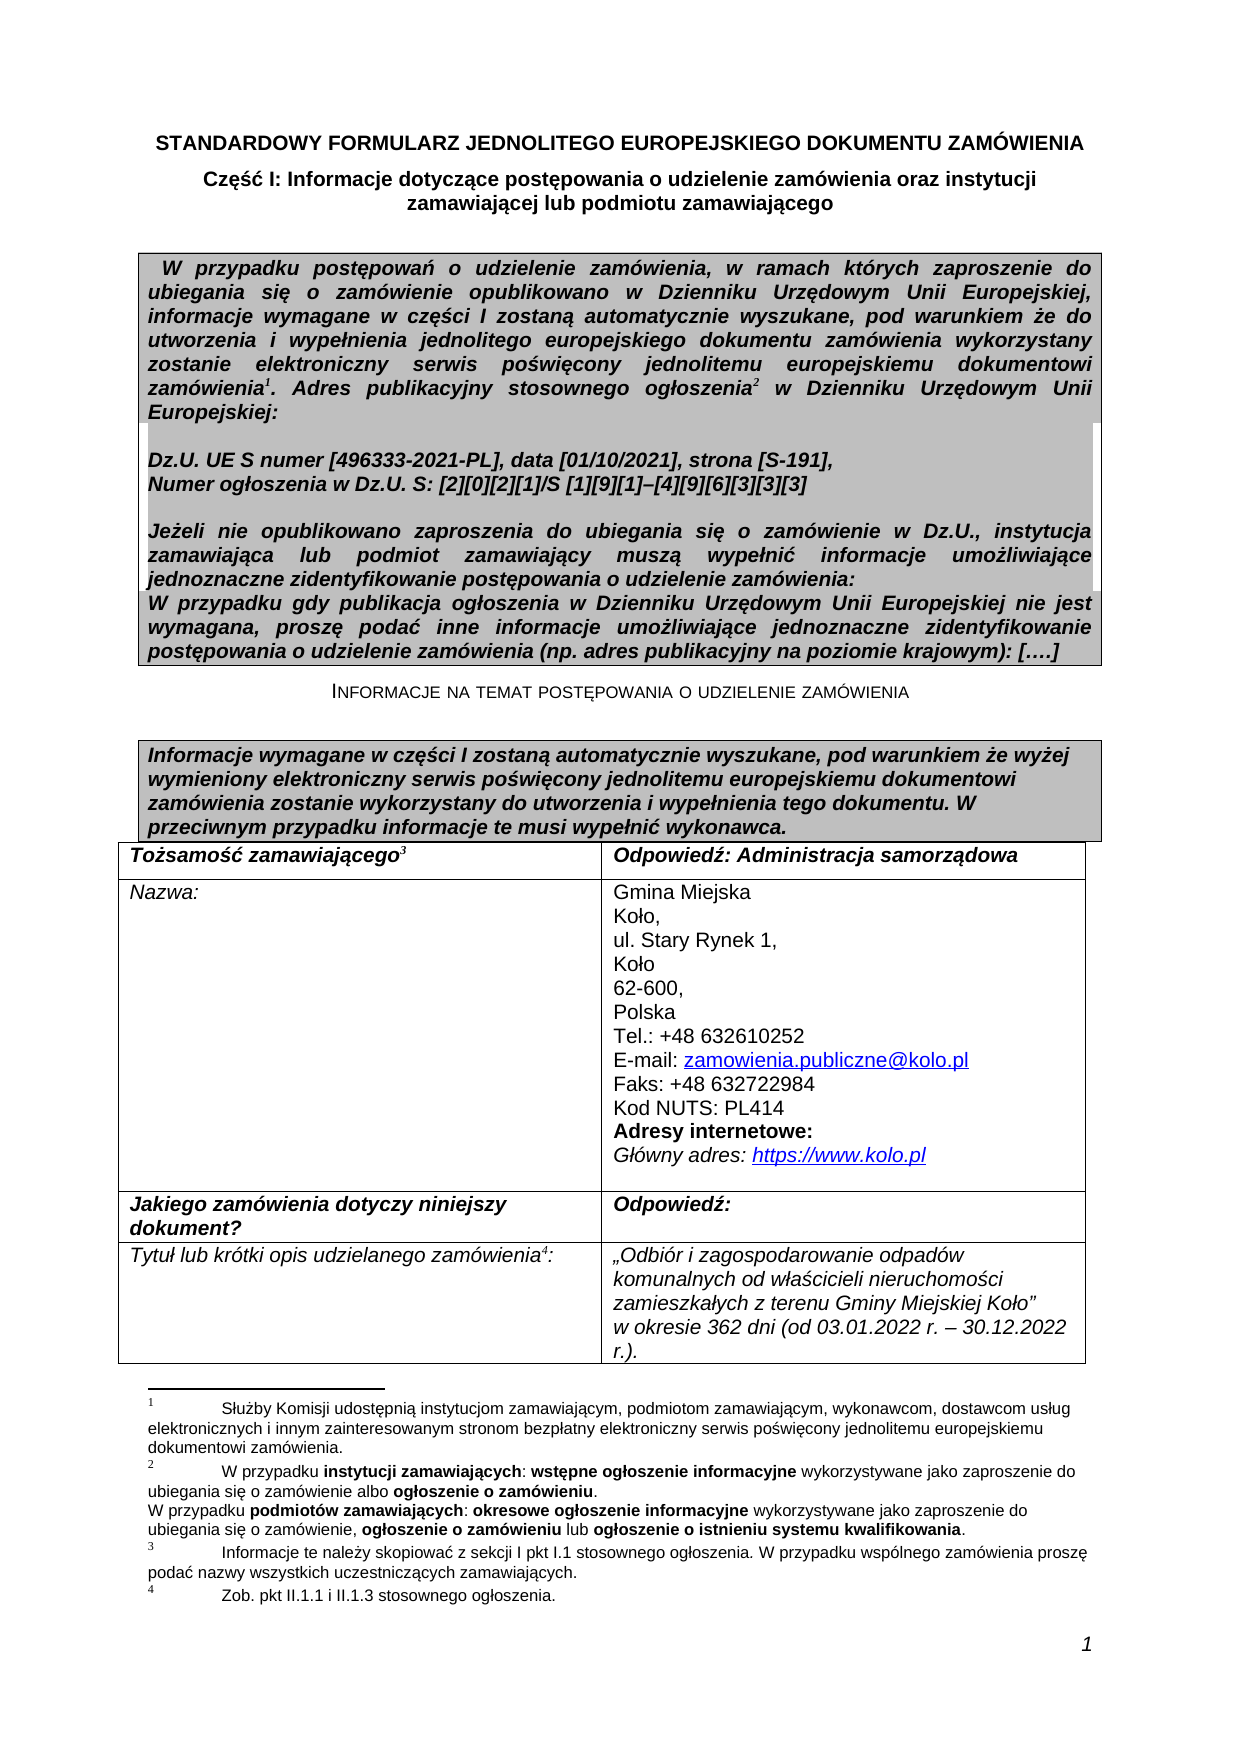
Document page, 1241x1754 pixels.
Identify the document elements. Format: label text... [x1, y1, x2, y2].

text Informacje wymagane w części I zostaną automatycznie wyszukane, pod warunkiem że wyżej wymieniony elektroniczny serwis poświęcony jednolitemu europejskiemu dokumentowi zamówienia zostanie wykorzystany do utworzenia i wypełnienia tego dokumentu. W przeciwnym przypadku informacje te musi wypełnić wykonawca. [139, 741, 1101, 841]
title Część I: Informacje dotyczące postępowania o udzielenie zamówienia oraz instytucji zamawiającej lub podmiotu zamawiającego [148, 167, 1093, 215]
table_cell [602, 1243, 1085, 1362]
text W przypadku postępowań o udzielenie zamówienia, w ramach których zaproszenie do ubiegania się o zamówienie opublikowano w Dzienniku Urzędowym Unii Europejskiej, informacje wymagane w części I zostaną automatycznie wyszukane, pod warunkiem że do utworzenia i wypełnienia jednolitego europejskiego dokumentu zamówienia wykorzystany zostanie elektroniczny serwis poświęcony jednolitemu europejskiemu dokumentowi zamówienia. Adres publikacyjny stosownego ogłoszenia w Dzienniku Urzędowym Unii Europejskiej: [139, 254, 1101, 423]
table_cell Nazwa: [119, 880, 601, 1191]
table_header Tożsamość zamawiającego [119, 843, 601, 879]
table_cell Jakiego zamówienia dotyczy niniejszy dokument? [119, 1192, 601, 1242]
text Numer ogłoszenia w Dz.U. S: [2][0][2][1]/S [1][9][1]–[4][9][6][3][3][3] [148, 471, 1093, 495]
table_header Odpowiedź: Administracja samorządowa [602, 843, 1085, 879]
table_cell Gmina Miejska Koło, ul. Stary Rynek 1, Koło 62-600, Polska Tel.: +48 632610252 E-mail: zamowienia.publiczne@kolo.pl Faks: +48 632722984 Kod NUTS: PL414 Adresy internetowe: Główny adres: https://www.kolo.pl [602, 880, 1085, 1191]
title Informacje na temat postępowania o udzielenie zamówienia [148, 679, 1093, 703]
text W przypadku gdy publikacja ogłoszenia w Dzienniku Urzędowym Unii Europejskiej nie jest wymagana, proszę podać inne informacje umożliwiające jednoznaczne zidentyfikowanie postępowania o udzielenie zamówienia (np. adres publikacyjny na poziomie krajowym): [….] [139, 588, 1101, 665]
text Standardowy formularz jednolitego europejskiego dokumentu zamówienia [148, 131, 1093, 154]
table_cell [119, 1243, 601, 1362]
table_cell Odpowiedź: [602, 1192, 1085, 1242]
text Dz.U. UE S numer [496333-2021-PL], data [01/10/2021], strona [S-191], [148, 447, 1093, 471]
text Jeżeli nie opublikowano zaproszenia do ubiegania się o zamówienie w Dz.U., instytucja zamawiająca lub podmiot zamawiający muszą wypełnić informacje umożliwiające jednoznaczne zidentyfikowanie postępowania o udzielenie zamówienia: [148, 519, 1093, 588]
